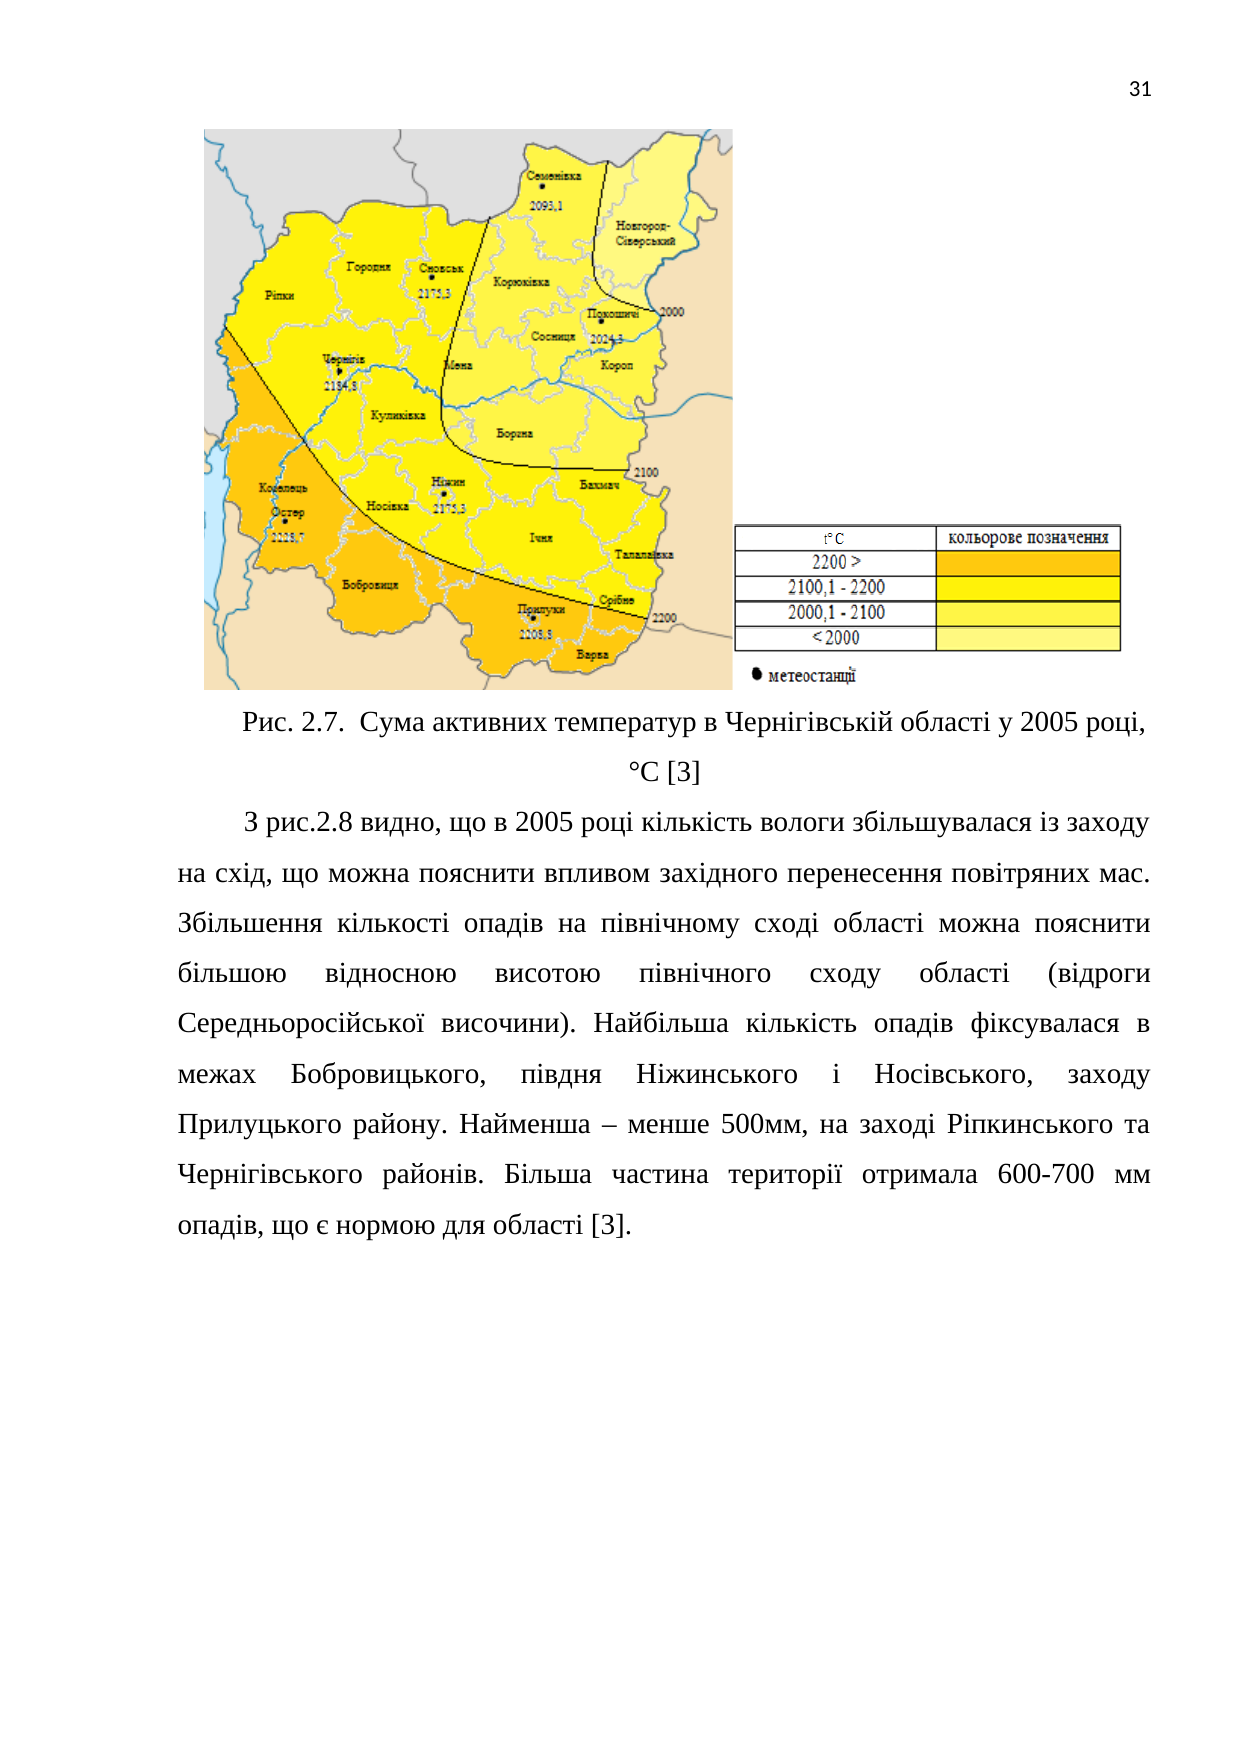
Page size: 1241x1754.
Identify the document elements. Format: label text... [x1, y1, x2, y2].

picture [204, 129, 1125, 690]
text З рис.2.8 видно, що в 2005 році кількість вологи збільшувалася із заходу на схід, що можна пояснити впливом західного перенесення повітряних мас. Збільшення кількості опадів на північному сході області можна пояснити більшою відносною висотою північного сходу області (відроги Середньоросійської височини). Найбільша кількість опадів фіксувалася в межах Бобровицького, півдня Ніжинського і Носівського, заходу Прилуцького району. Найменша – менше 500мм, на заході Ріпкинського та Чернігівського районів. Більша частина території отримала 600-700 мм опадів, що є нормою для області [3]. [177, 804, 1152, 1240]
text Рис. 2.7. Сума активних температур в Чернігівській області у 2005 році, °С [3] [177, 704, 1152, 788]
